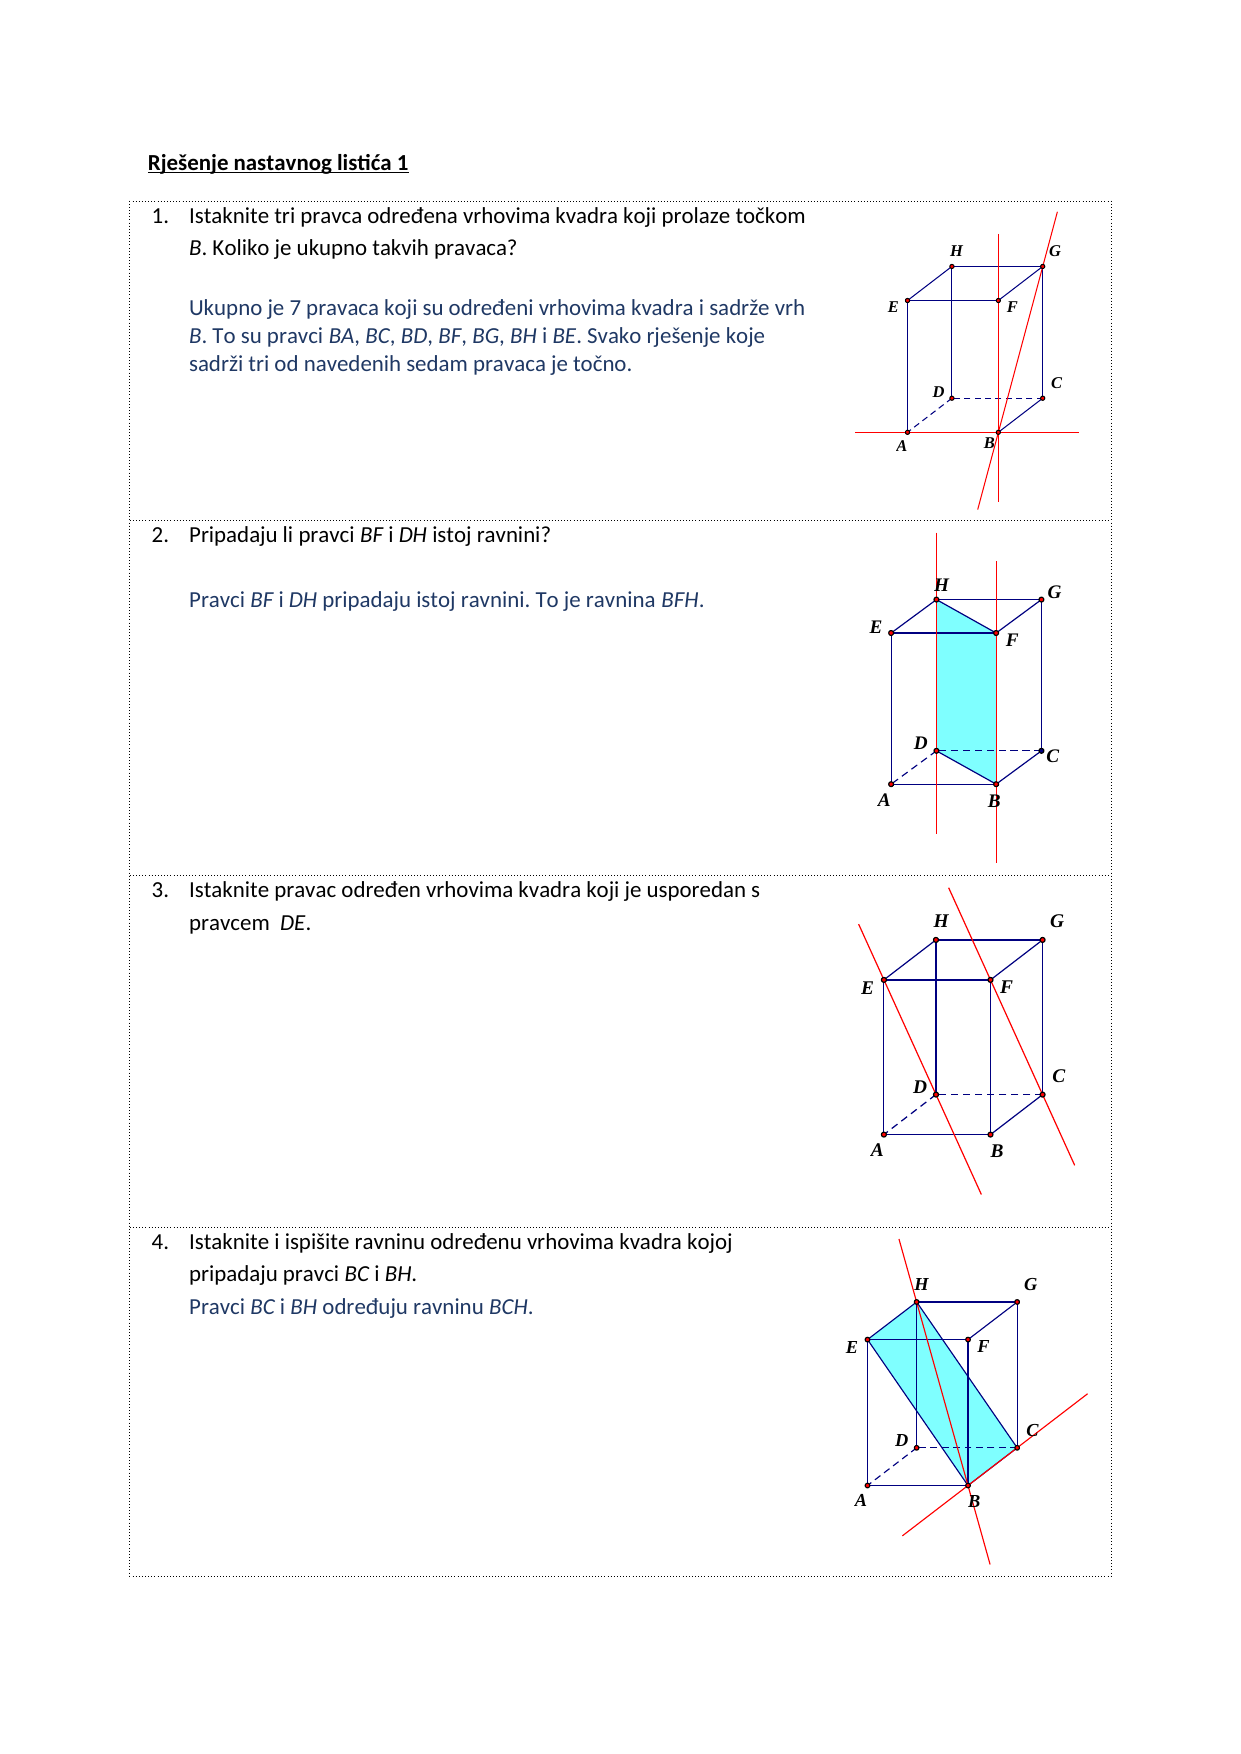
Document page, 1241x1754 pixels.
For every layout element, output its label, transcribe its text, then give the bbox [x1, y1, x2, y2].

text Rješenje nastavnog listića 1 [148, 148, 1093, 176]
table_cell Istaknite pravac određen vrhovima kvadra koji je usporedan s pravcem DE. [130, 875, 823, 1227]
table_cell [823, 1227, 1111, 1576]
table_header [823, 201, 1111, 520]
table_cell Pripadaju li pravci BF i DH istoj ravnini? Pravci BF i DH pripadaju istoj ravnini. To je ravnina BFH. [130, 520, 823, 875]
table_cell [823, 875, 1111, 1227]
table_cell Istaknite i ispišite ravninu određenu vrhovima kvadra kojoj pripadaju pravci BC i BH. Pravci BC i BH određuju ravninu BCH. [130, 1227, 823, 1576]
table_header Istaknite tri pravca određena vrhovima kvadra koji prolaze točkom B. Koliko je ukupno takvih pravaca? Ukupno je 7 pravaca koji su određeni vrhovima kvadra i sadrže vrh B. To su pravci BA, BC, BD, BF, BG, BH i BE. Svako rješenje koje sadrži tri od navedenih sedam pravaca je točno. [130, 201, 823, 520]
table_cell [823, 520, 1111, 875]
